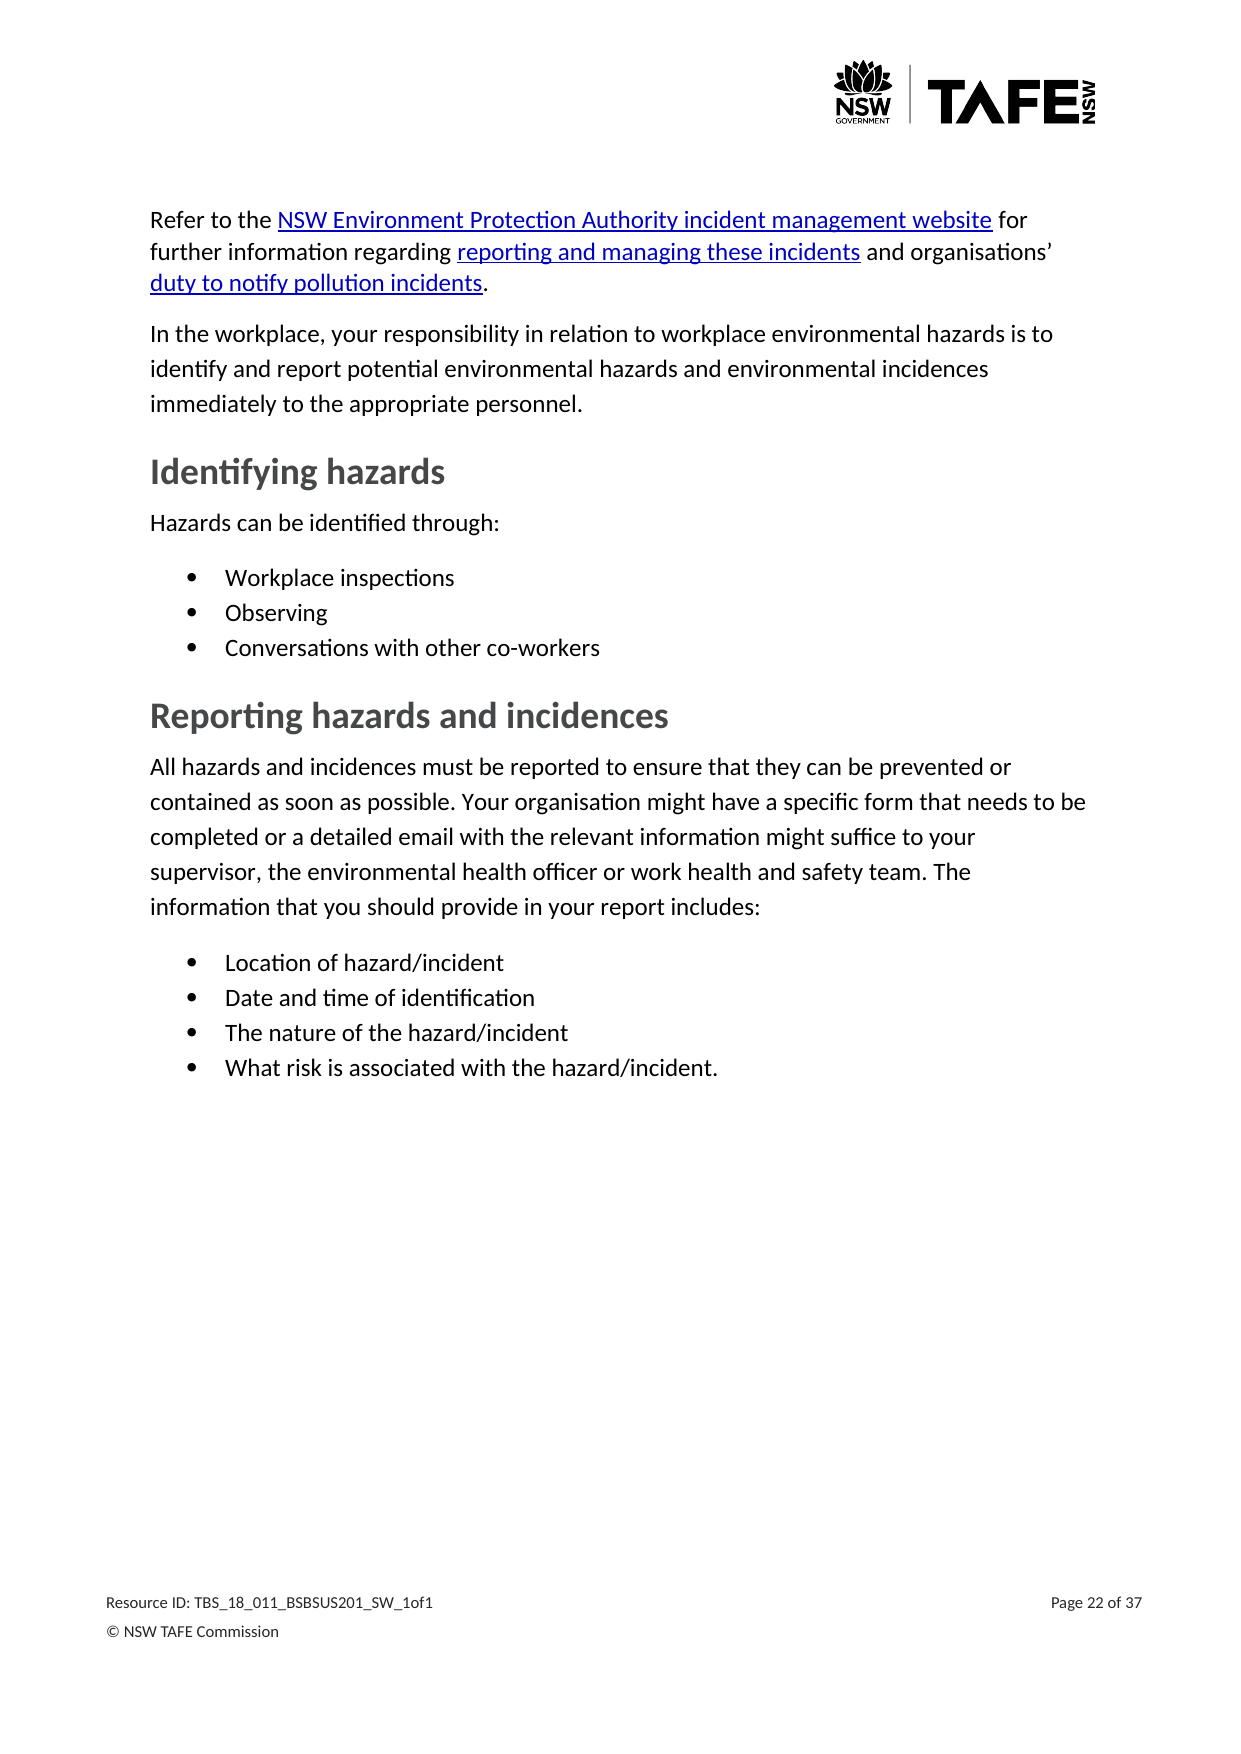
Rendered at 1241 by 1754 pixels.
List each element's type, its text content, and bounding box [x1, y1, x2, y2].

text All hazards and incidences must be reported to ensure that they can be prevented or contained as soon as possible. Your organisation might have a specific form that needs to be completed or a detailed email with the relevant information might suffice to your supervisor, the environmental health officer or work health and safety team. The information that you should provide in your report includes: [150, 751, 1090, 921]
subtitle Identifying hazards [150, 448, 1090, 494]
subtitle Reporting hazards and incidences [150, 692, 1090, 738]
list Observing [187, 597, 1090, 628]
list Location of hazard/incident [187, 947, 1090, 977]
list The nature of the hazard/incident [187, 1017, 1090, 1047]
list Workplace inspections [187, 562, 1090, 593]
picture [834, 59, 1095, 125]
text In the workplace, your responsibility in relation to workplace environmental hazards is to identify and report potential environmental hazards and environmental incidences immediately to the appropriate personnel. [150, 318, 1090, 419]
text Hazards can be identified through: [150, 507, 1090, 537]
list What risk is associated with the hazard/incident. [187, 1052, 1090, 1082]
text Refer to the NSW Environment Protection Authority incident management website for further information regarding reporting and managing these incidents and organisations’ duty to notify pollution incidents. [150, 204, 1090, 297]
list Conversations with other co-workers [187, 632, 1090, 663]
list Date and time of identification [187, 982, 1090, 1012]
